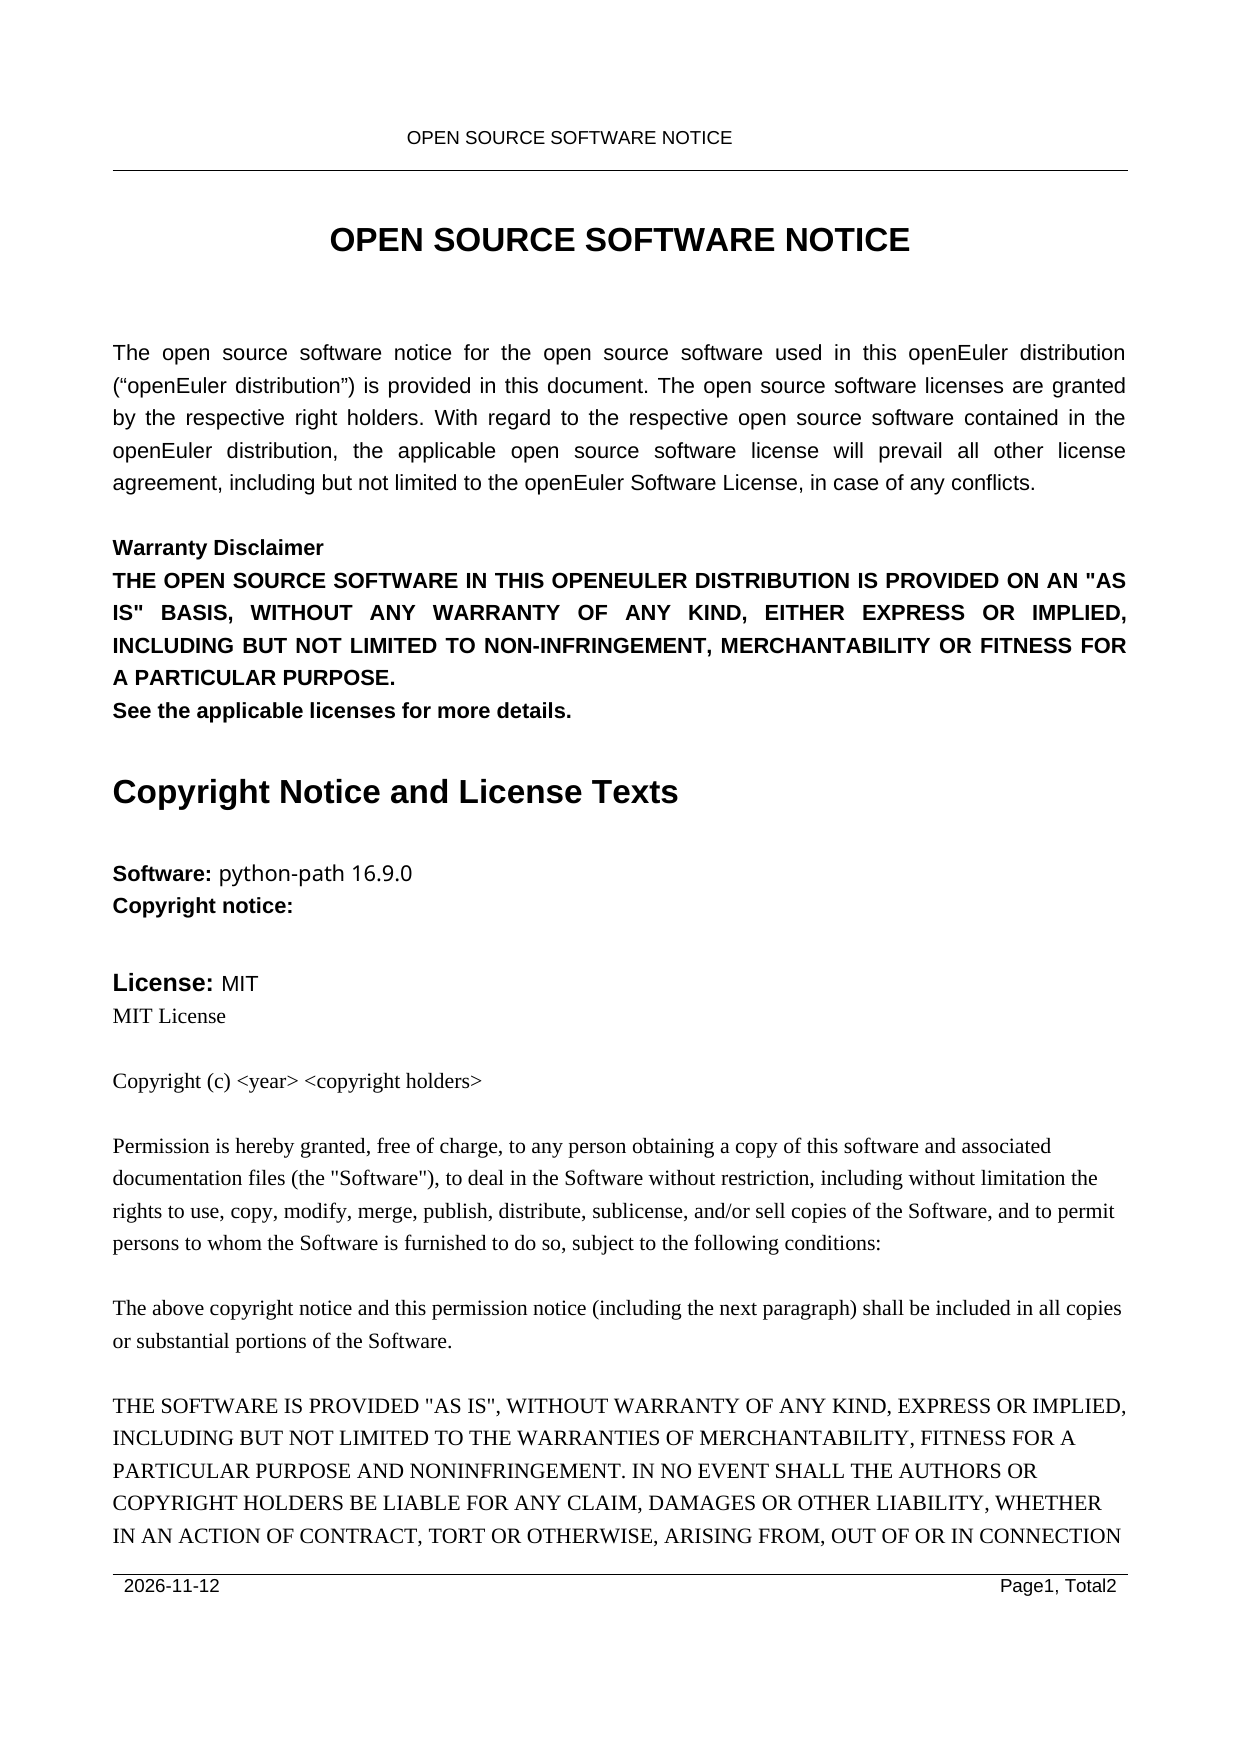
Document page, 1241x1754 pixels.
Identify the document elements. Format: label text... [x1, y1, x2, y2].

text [112, 999, 1128, 1551]
text Copyright Notice and License Texts [112, 759, 1128, 824]
text THE OPEN SOURCE SOFTWARE IN THIS OPENEULER DISTRIBUTION IS PROVIDED ON AN "AS IS" BASIS, WITHOUT ANY WARRANTY OF ANY KIND, EITHER EXPRESS OR IMPLIED, INCLUDING BUT NOT LIMITED TO NON-INFRINGEMENT, MERCHANTABILITY OR FITNESS FOR A PARTICULAR PURPOSE. See the applicable licenses for more details. [112, 564, 1128, 726]
text The open source software notice for the open source software used in this openEuler distribution (“openEuler distribution”) is provided in this document. The open source software licenses are granted by the respective right holders. With regard to the respective open source software contained in the openEuler distribution, the applicable open source software license will prevail all other license agreement, including but not limited to the openEuler Software License, in case of any conflicts. [112, 336, 1128, 499]
text OPEN SOURCE SOFTWARE NOTICE [112, 206, 1128, 271]
text Warranty Disclaimer [112, 531, 1128, 564]
text Copyright notice: [112, 889, 1128, 921]
text License: MIT [112, 966, 1128, 999]
title Software: python-path 16.9.0 [112, 856, 1128, 889]
